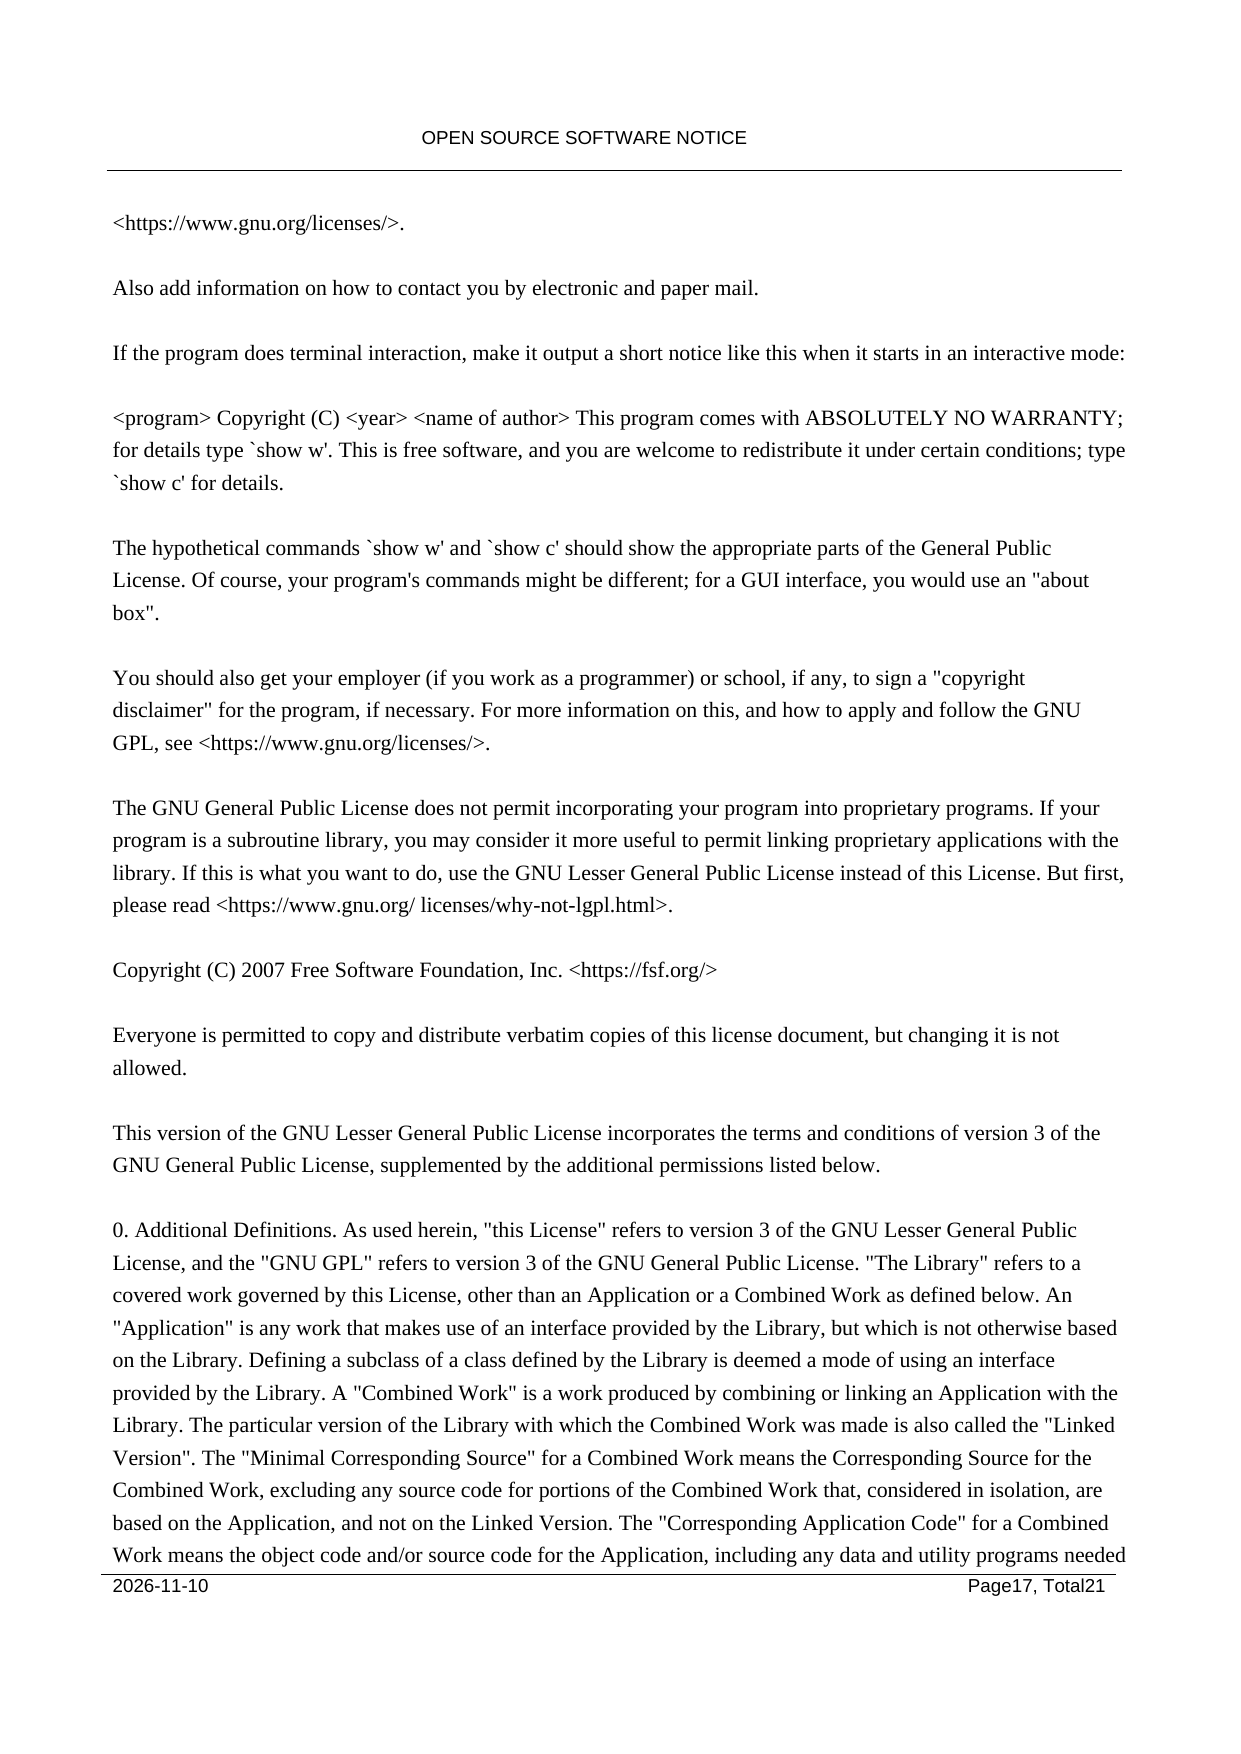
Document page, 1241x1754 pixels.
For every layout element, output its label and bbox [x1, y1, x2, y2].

text [112, 206, 1128, 1571]
